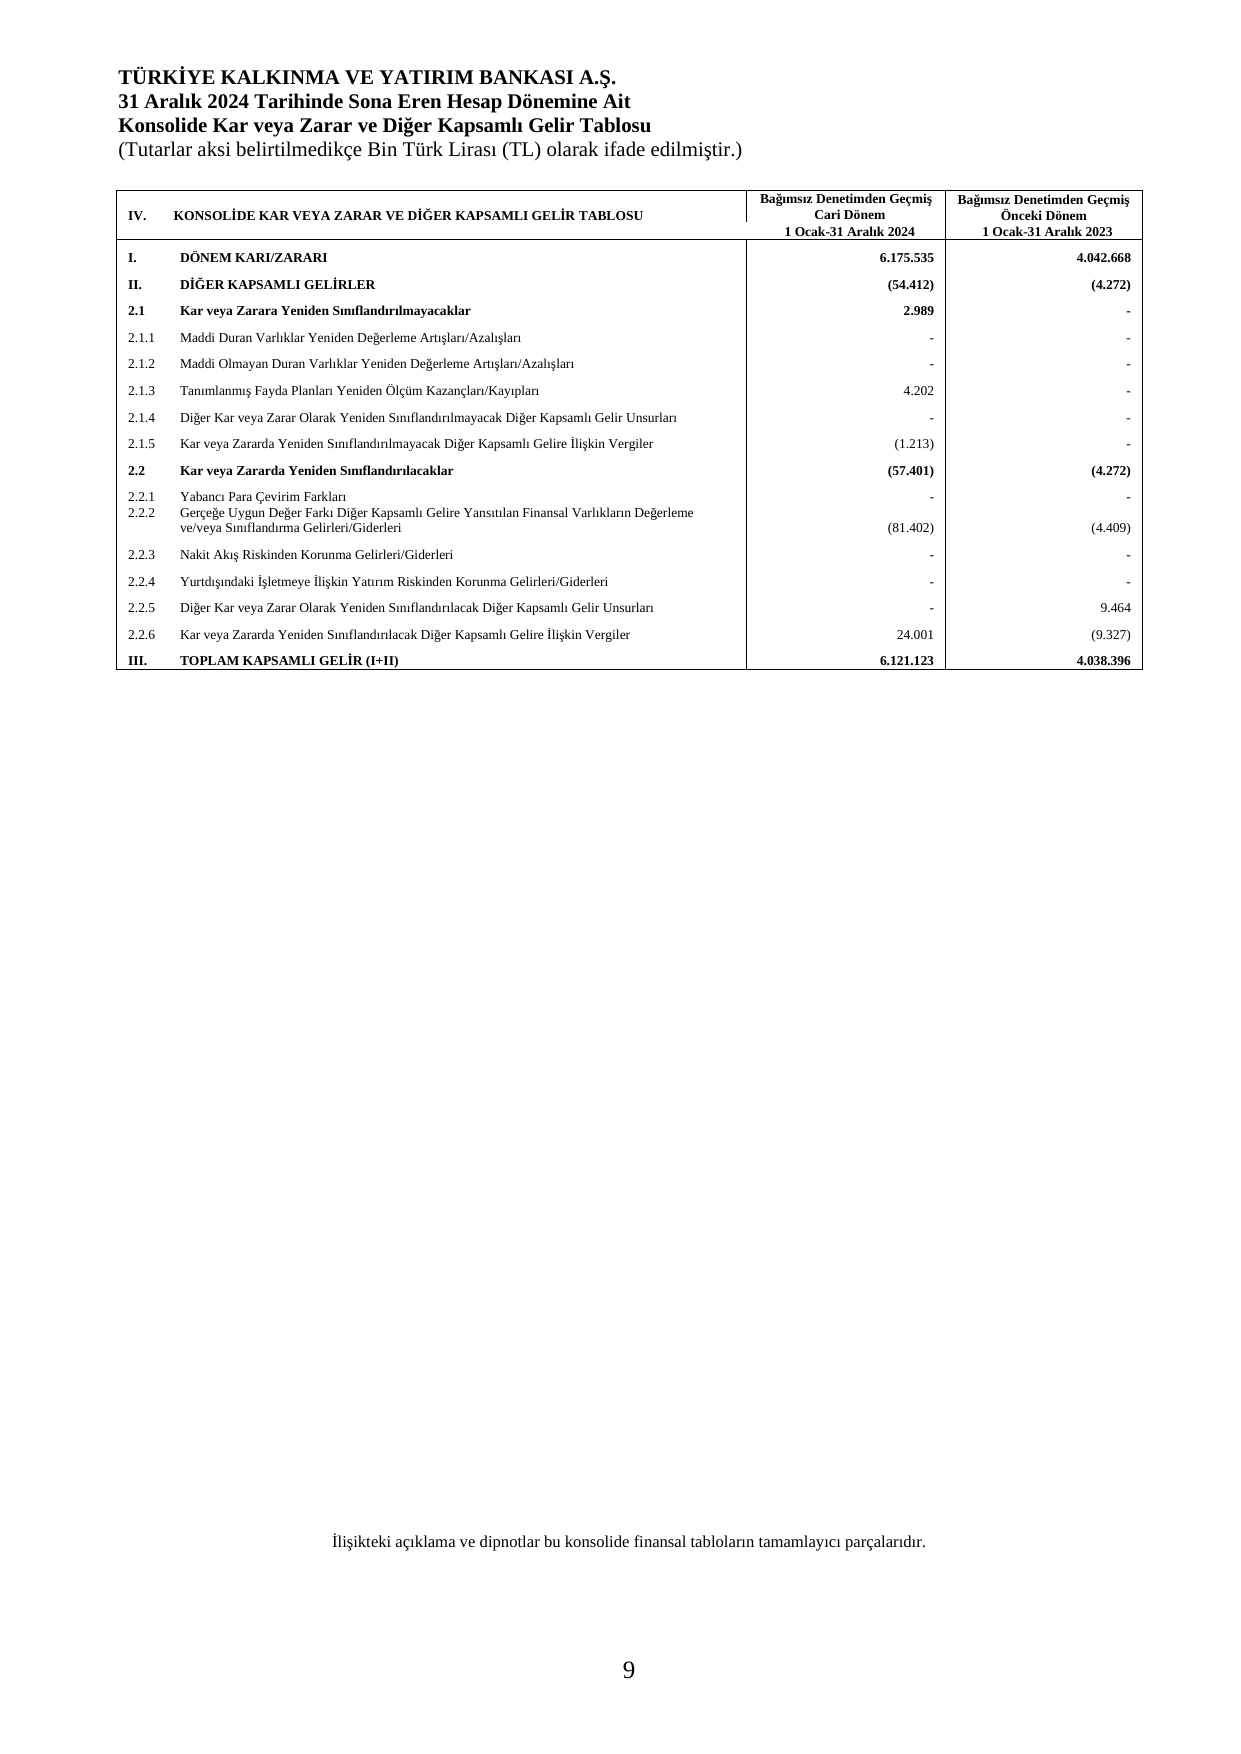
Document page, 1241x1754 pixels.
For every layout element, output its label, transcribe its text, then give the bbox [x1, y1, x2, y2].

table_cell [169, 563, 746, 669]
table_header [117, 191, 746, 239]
text İlişikteki açıklama ve dipnotlar bu konsolide finansal tabloların tamamlayıcı parçalarıdır. [118, 1532, 1140, 1551]
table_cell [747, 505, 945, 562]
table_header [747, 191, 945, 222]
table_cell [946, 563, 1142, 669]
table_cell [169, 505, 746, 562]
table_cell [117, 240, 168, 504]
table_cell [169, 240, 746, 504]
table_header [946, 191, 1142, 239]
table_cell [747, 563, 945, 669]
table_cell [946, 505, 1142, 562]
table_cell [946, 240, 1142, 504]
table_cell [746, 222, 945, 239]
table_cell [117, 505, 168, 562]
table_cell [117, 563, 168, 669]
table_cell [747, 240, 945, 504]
